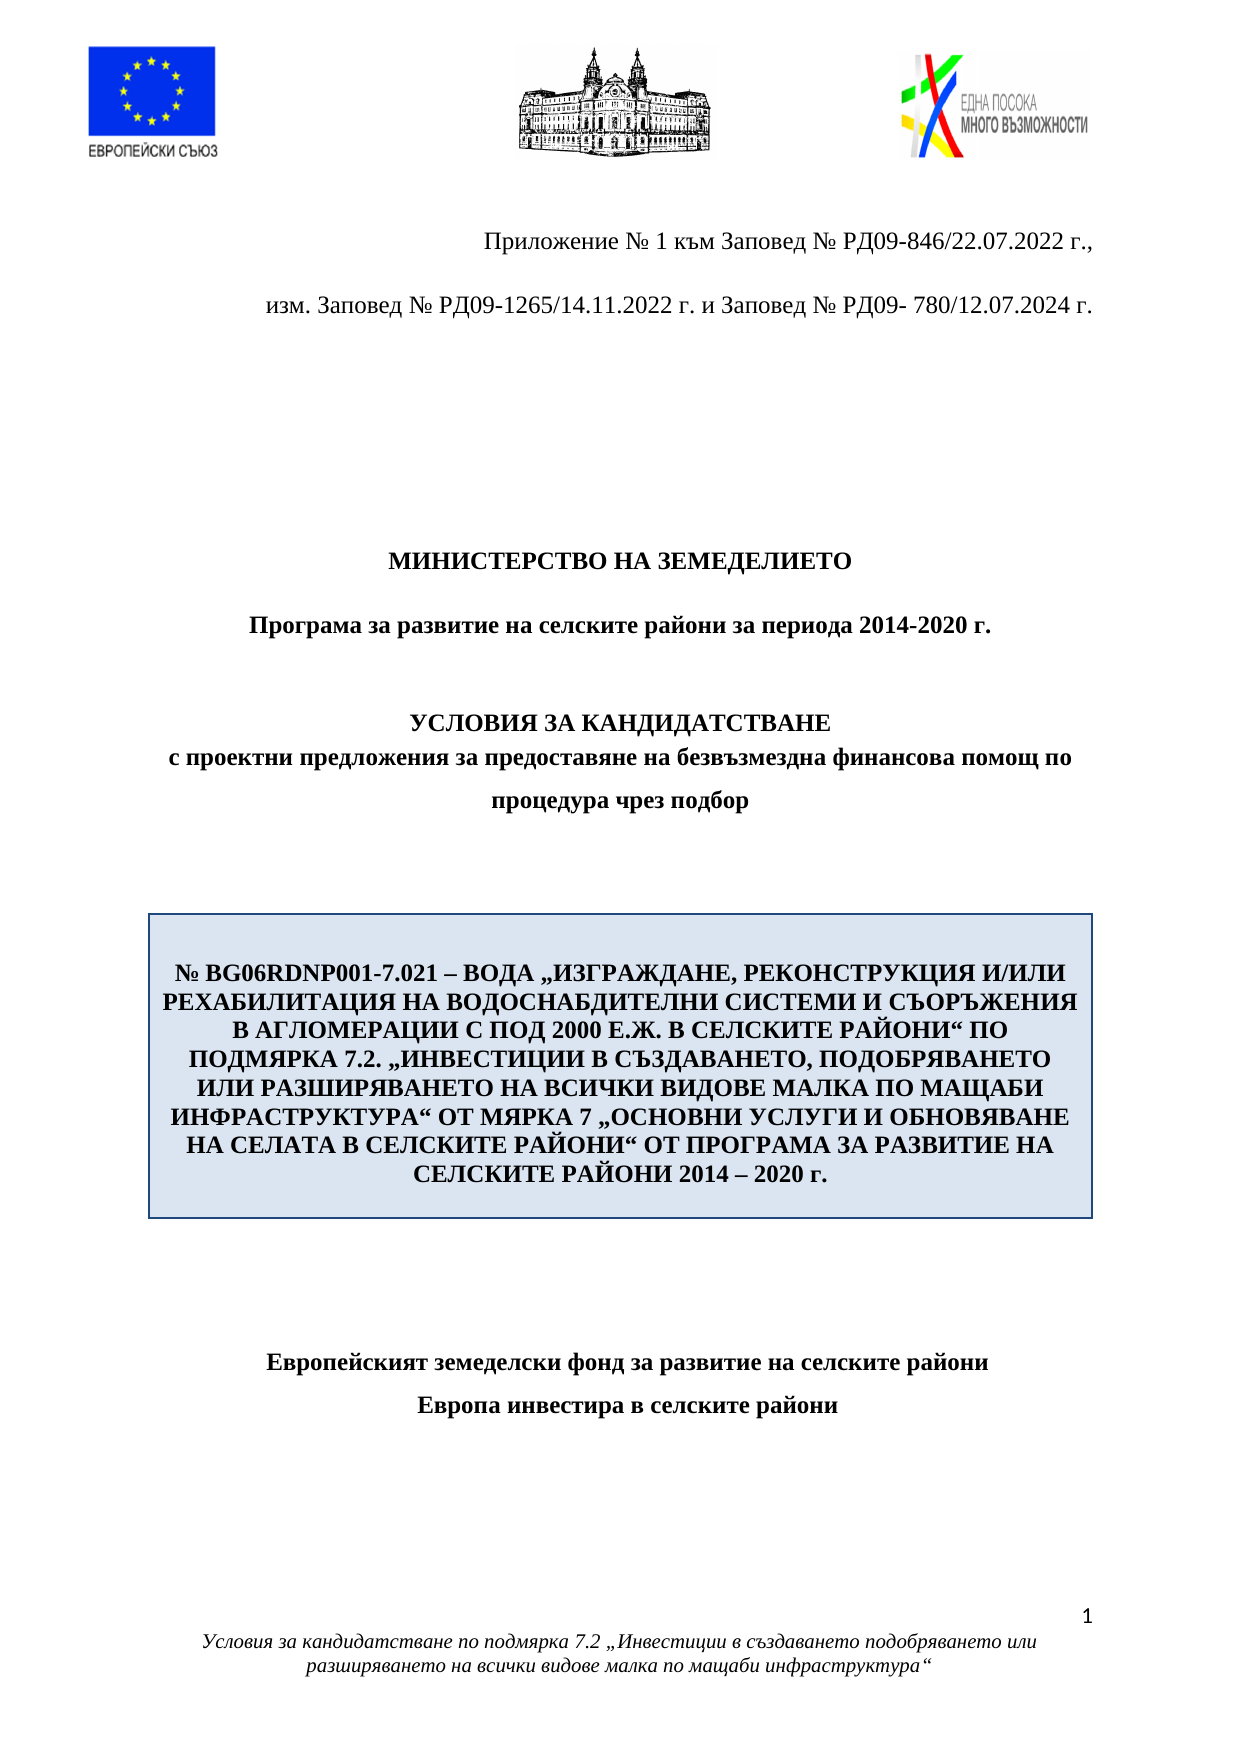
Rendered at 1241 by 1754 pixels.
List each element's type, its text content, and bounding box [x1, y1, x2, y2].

text УСЛОВИЯ ЗА КАНДИДАТСТВАНЕ [148, 708, 1093, 737]
table_header № BG06RDNP001-7.021 – ВОДА „ИЗГРАЖДАНЕ, РЕКОНСТРУКЦИЯ И/ИЛИ РЕХАБИЛИТАЦИЯ НА ВОДОСНАБДИТЕЛНИ СИСТЕМИ И СЪОРЪЖЕНИЯ В АГЛОМЕРАЦИИ С ПОД 2000 Е.Ж. В СЕЛСКИТЕ РАЙОНИ“ ПО ПОДМЯРКА 7.2. „ИНВЕСТИЦИИ В СЪЗДАВАНЕТО, ПОДОБРЯВАНЕТО ИЛИ РАЗШИРЯВАНЕТО НА ВСИЧКИ ВИДОВЕ МАЛКА ПО МАЩАБИ ИНФРАСТРУКТУРА“ ОТ МЯРКА 7 „ОСНОВНИ УСЛУГИ И ОБНОВЯВАНЕ НА СЕЛАТА В СЕЛСКИТЕ РАЙОНИ“ ОТ ПРОГРАМА ЗА РАЗВИТИЕ НА СЕЛСКИТЕ РАЙОНИ 2014 – 2020 г. [150, 915, 1091, 1217]
text МИНИСТЕРСТВО НА ЗЕМЕДЕЛИЕТО [148, 546, 1093, 575]
text Европейският земеделски фонд за развитие на селските райони [88, 1347, 1167, 1375]
text Програма за развитие на селските райони за периода 2014-2020 г. [148, 610, 1093, 639]
text Приложение № 1 към Заповед № РД09-846/22.07.2022 г., [148, 226, 1093, 255]
picture [896, 50, 1090, 160]
picture [514, 44, 718, 160]
text Европа инвестира в селските райони [88, 1390, 1167, 1418]
picture [88, 45, 219, 160]
text изм. Заповед № РД09-1265/14.11.2022 г. и Заповед № РД09- 780/12.07.2024 г. [148, 290, 1093, 319]
text с проектни предложения за предоставяне на безвъзмездна финансова помощ по процедура чрез подбор [148, 742, 1093, 813]
